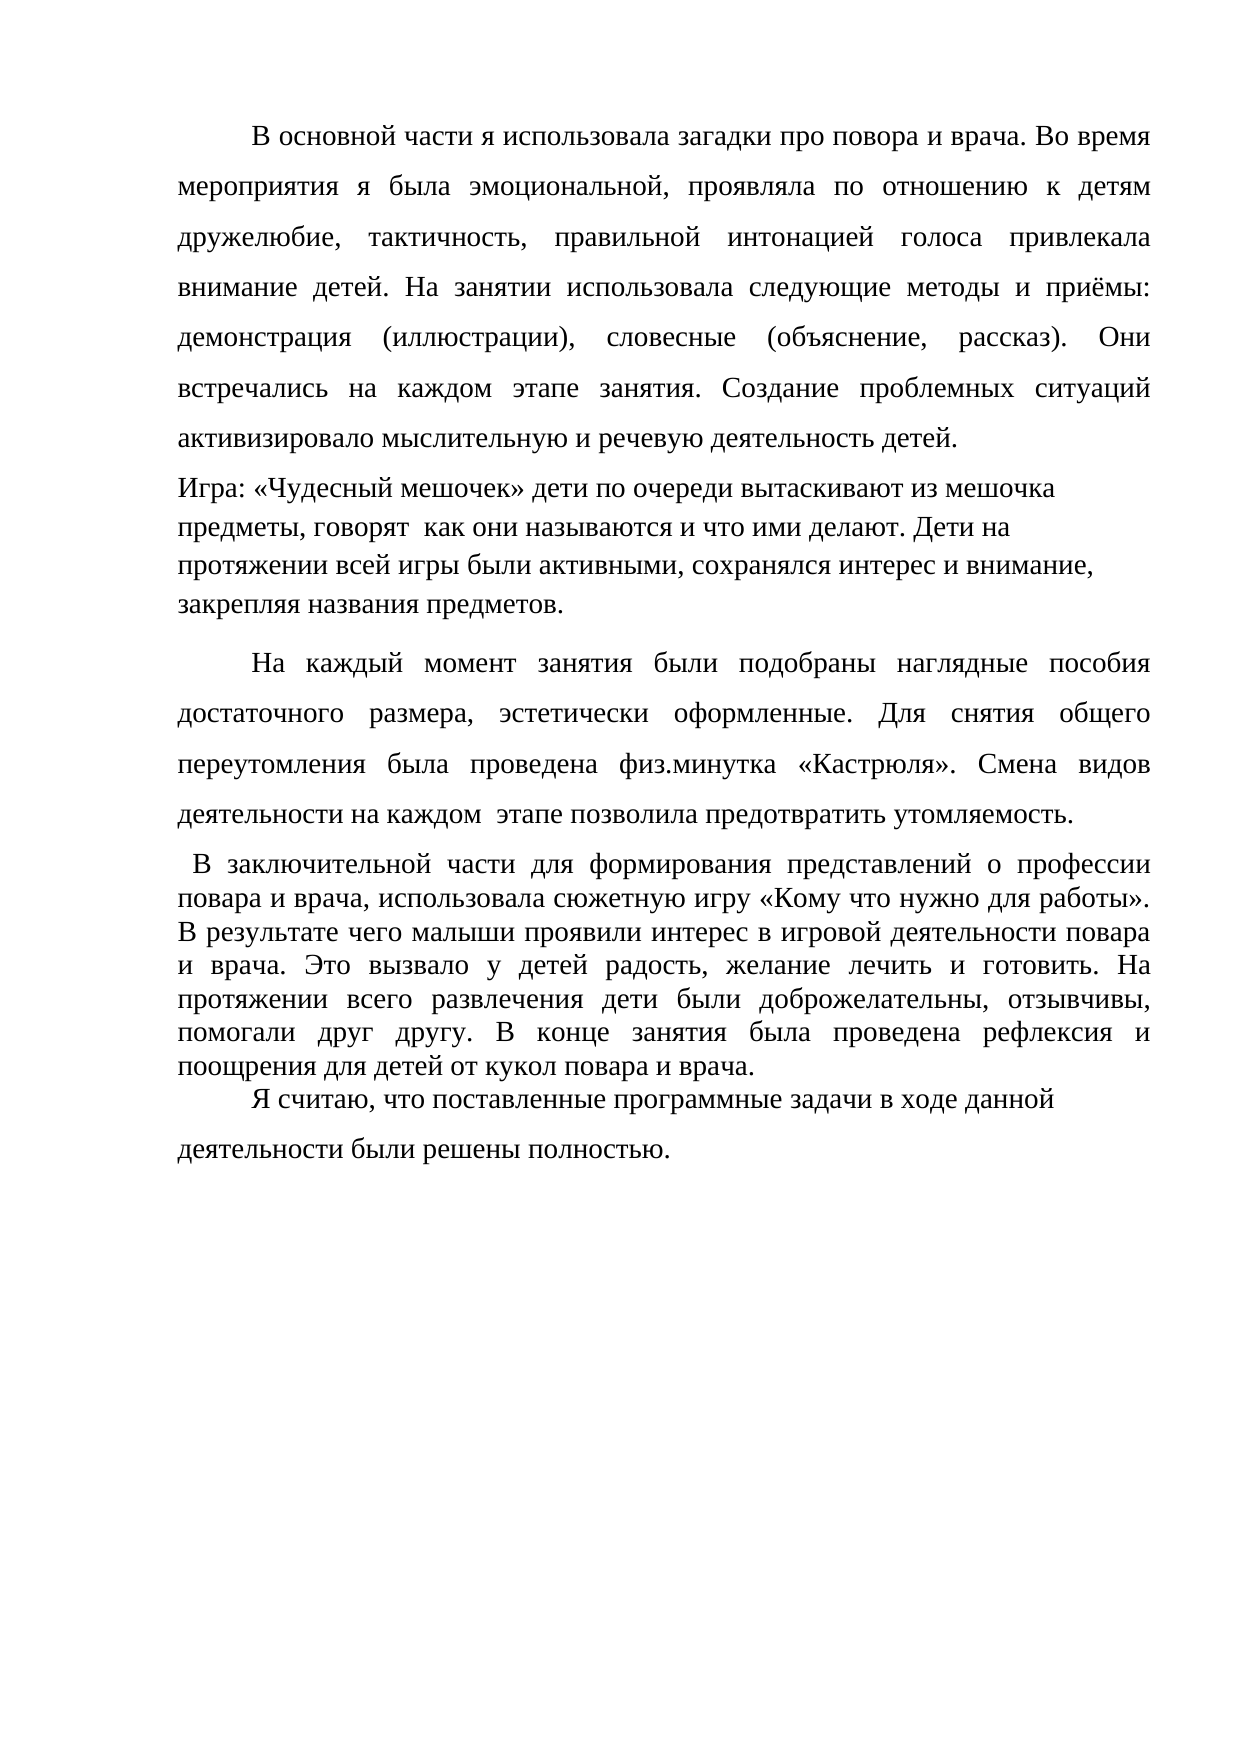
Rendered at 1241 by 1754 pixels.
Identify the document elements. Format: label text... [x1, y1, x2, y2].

text На каждый момент занятия были подобраны наглядные пособия достаточного размера, эстетически оформленные. Для снятия общего переутомления была проведена физ.минутка «Кастрюля». Смена видов деятельности на каждом этапе позволила предотвратить утомляемость. [177, 645, 1152, 830]
text В заключительной части для формирования представлений о профессии повара и врача, использовала сюжетную игру «Кому что нужно для работы». В результате чего малыши проявили интерес в игровой деятельности повара и врача. Это вызвало у детей радость, желание лечить и готовить. На протяжении всего развлечения дети были доброжелательны, отзывчивы, помогали друг другу. В конце занятия была проведена рефлексия и поощрения для детей от кукол повара и врача. [177, 847, 1152, 1081]
text Я считаю, что поставленные программные задачи в ходе данной деятельности были решены полностью. [177, 1081, 1152, 1165]
text В основной части я использовала загадки про повора и врача. Во время мероприятия я была эмоциональной, проявляла по отношению к детям дружелюбие, тактичность, правильной интонацией голоса привлекала внимание детей. На занятии использовала следующие методы и приёмы: демонстрация (иллюстрации), словесные (объяснение, рассказ). Они встречались на каждом этапе занятия. Создание проблемных ситуаций активизировало мыслительную и речевую деятельность детей. [177, 118, 1152, 453]
text Игра: «Чудесный мешочек» дети по очереди вытаскивают из мешочка предметы, говорят как они называются и что ими делают. Дети на протяжении всей игры были активными, сохранялся интерес и внимание, закрепляя названия предметов. [177, 470, 1152, 619]
